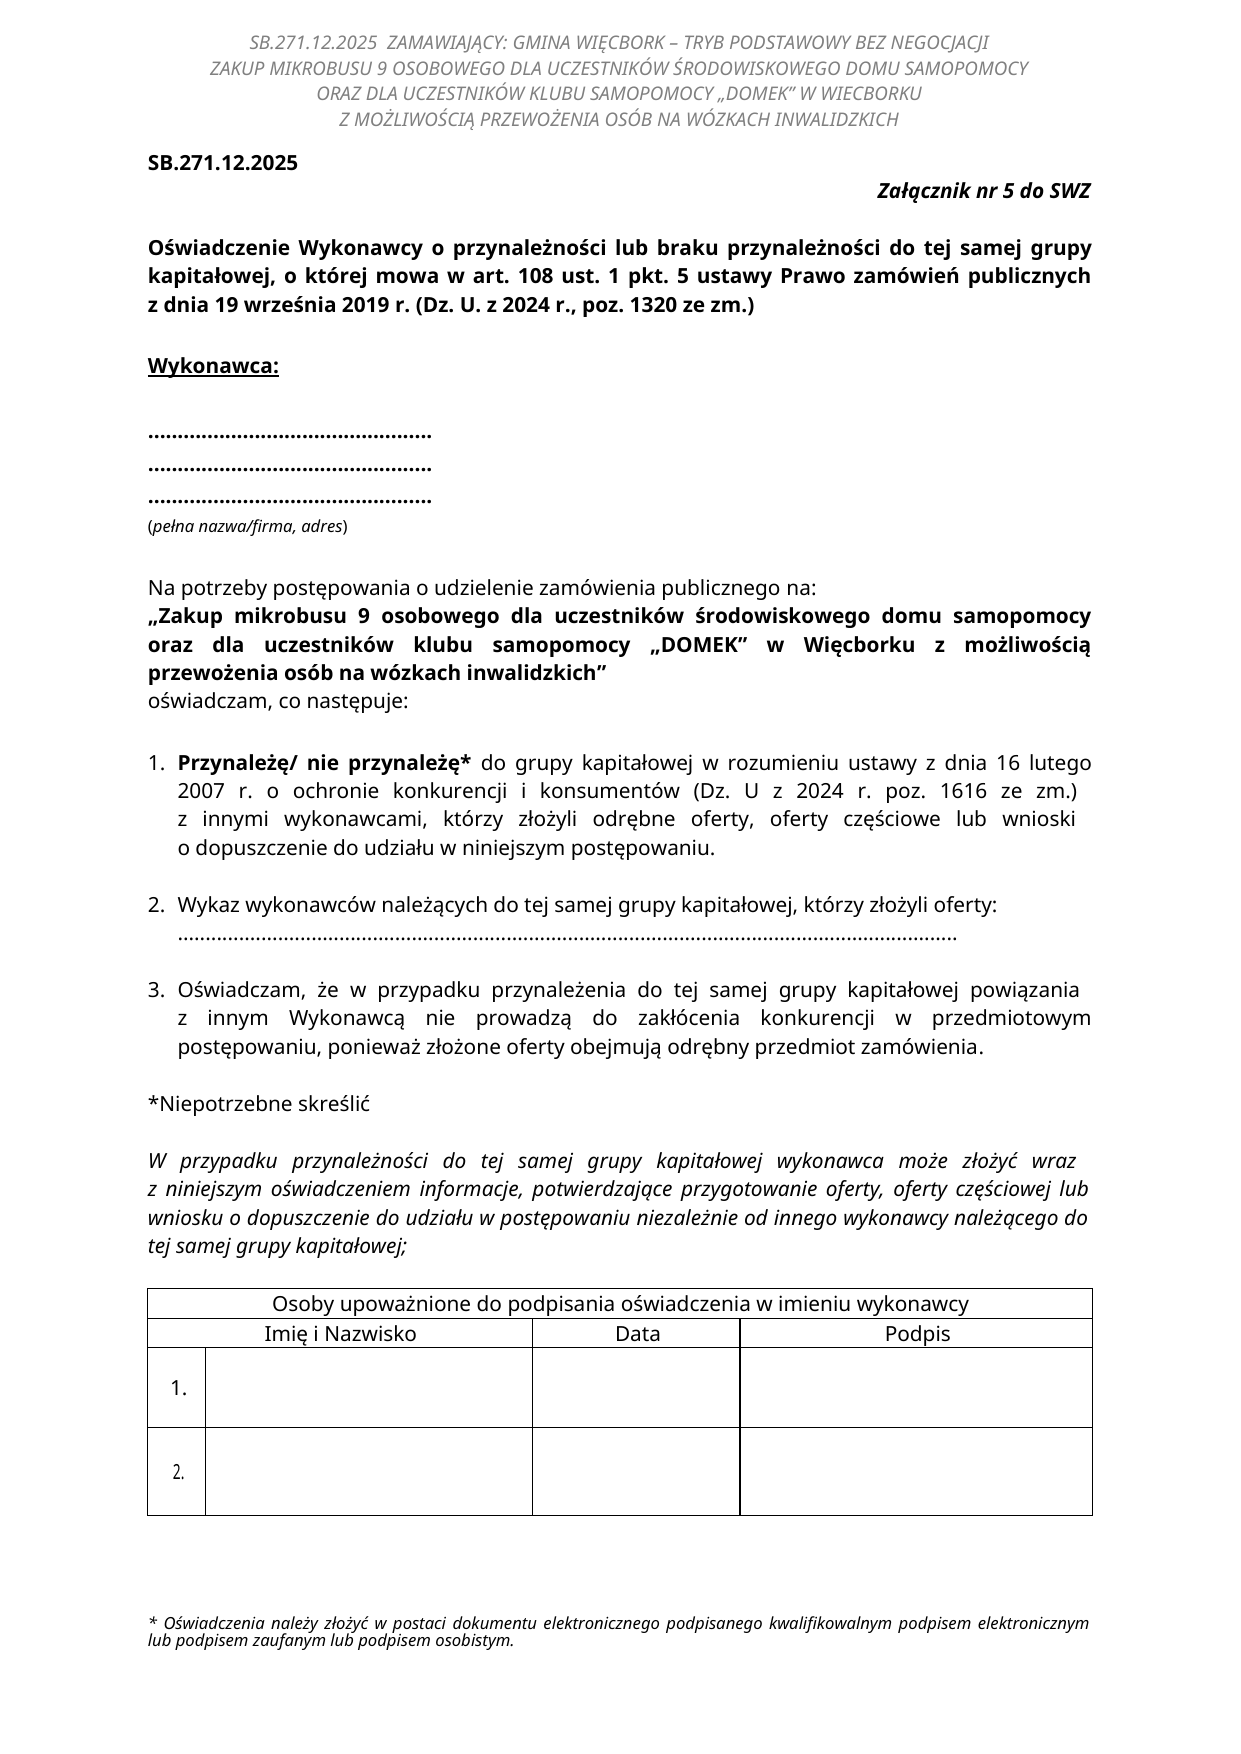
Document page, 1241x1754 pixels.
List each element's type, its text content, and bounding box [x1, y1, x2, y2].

text ................................................ [148, 482, 1093, 510]
text Załącznik nr 5 do SWZ [148, 176, 1093, 204]
table_cell [533, 1348, 739, 1427]
text W przypadku przynależności do tej samej grupy kapitałowej wykonawca może złożyć wraz z niniejszym oświadczeniem informacje, potwierdzające przygotowanie oferty, oferty częściowej lub wniosku o dopuszczenie do udziału w postępowaniu niezależnie od innego wykonawcy należącego do tej samej grupy kapitałowej; [148, 1146, 1093, 1259]
list Wykaz wykonawców należących do tej samej grupy kapitałowej, którzy złożyli oferty: [148, 890, 1093, 918]
table_cell 2. [148, 1428, 205, 1515]
text ............................................................................................................................................ [177, 918, 1093, 947]
text Wykonawca: [148, 351, 1093, 379]
text oświadczam, co następuje: [148, 687, 1093, 715]
table_header Osoby upoważnione do podpisania oświadczenia w imieniu wykonawcy [148, 1289, 1092, 1318]
text SB.271.12.2025 [148, 148, 1093, 176]
table_cell Podpis [741, 1319, 1092, 1347]
table_cell [206, 1428, 532, 1515]
table_cell [206, 1348, 532, 1427]
text *Niepotrzebne skreślić [148, 1089, 1093, 1117]
table_cell [741, 1348, 1092, 1427]
list Przynależę/ nie przynależę* do grupy kapitałowej w rozumieniu ustawy z dnia 16 lutego 2007 r. o ochronie konkurencji i konsumentów (Dz. U z 2024 r. poz. 1616 ze zm.) z innymi wykonawcami, którzy złożyli odrębne oferty, oferty częściowe lub wnioski o dopuszczenie do udziału w niniejszym postępowaniu. [148, 748, 1093, 861]
table_cell 1. [148, 1348, 205, 1427]
table_cell [741, 1428, 1092, 1515]
list Oświadczam, że w przypadku przynależenia do tej samej grupy kapitałowej powiązania z innym Wykonawcą nie prowadzą do zakłócenia konkurencji w przedmiotowym postępowaniu, ponieważ złożone oferty obejmują odrębny przedmiot zamówienia. [148, 975, 1093, 1060]
text Na potrzeby postępowania o udzielenie zamówienia publicznego na: [148, 573, 1093, 601]
text ................................................ [148, 449, 1093, 477]
text Oświadczenie Wykonawcy o przynależności lub braku przynależności do tej samej grupy kapitałowej, o której mowa w art. 108 ust. 1 pkt. 5 ustawy Prawo zamówień publicznych z dnia 19 września 2019 r. (Dz. U. z 2024 r., poz. 1320 ze zm.) [148, 233, 1093, 318]
table_cell Imię i Nazwisko [148, 1319, 532, 1347]
table_cell [533, 1428, 739, 1515]
table_cell Data [533, 1319, 739, 1347]
text „Zakup mikrobusu 9 osobowego dla uczestników środowiskowego domu samopomocy oraz dla uczestników klubu samopomocy „DOMEK” w Więcborku z możliwością przewożenia osób na wózkach inwalidzkich” [148, 601, 1093, 687]
text (pełna nazwa/firma, adres) [148, 514, 1093, 537]
text ................................................ [148, 416, 1093, 445]
